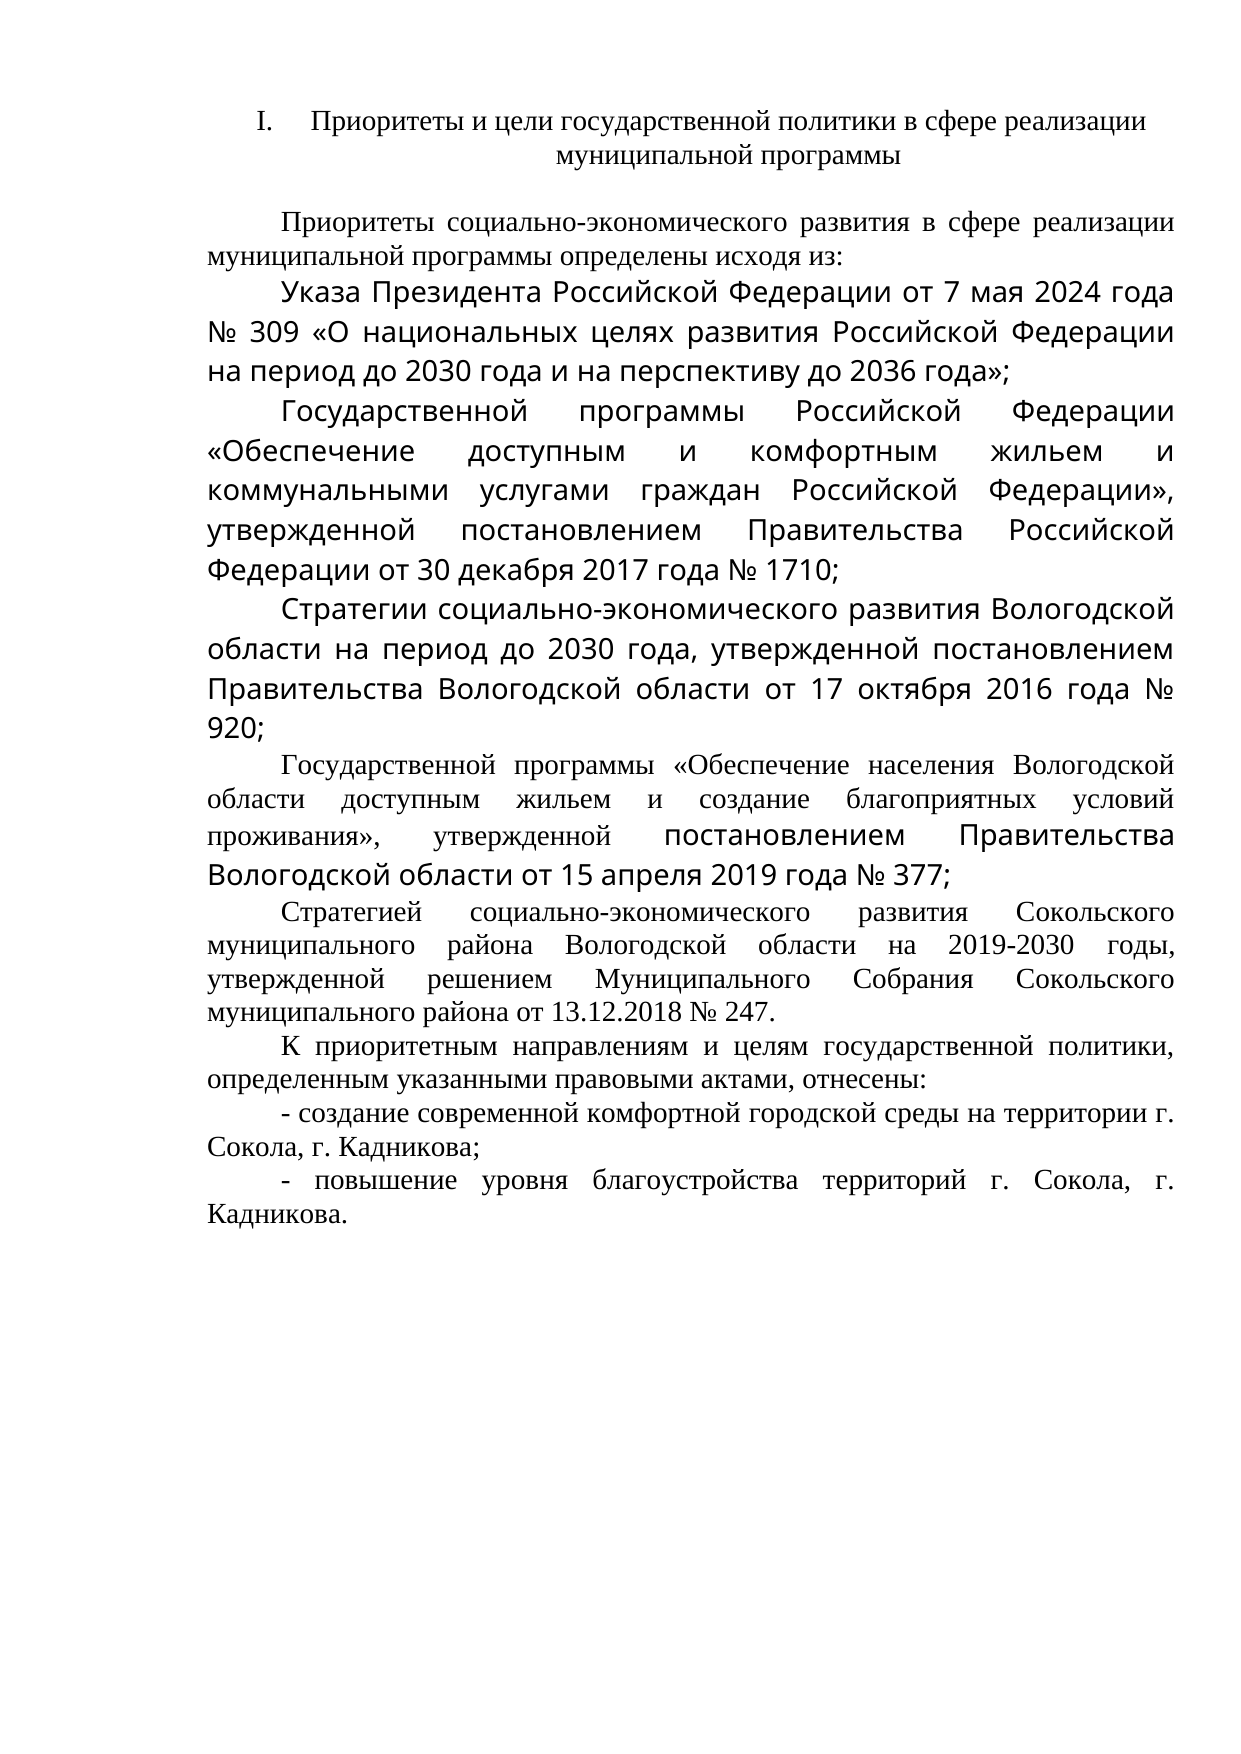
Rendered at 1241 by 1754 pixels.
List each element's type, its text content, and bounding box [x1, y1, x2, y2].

list Приоритеты социально-экономического развития в сфере реализации муниципальной программы определены исходя из: [207, 204, 1175, 271]
text Государственной программы Российской Федерации «Обеспечение доступным и комфортным жильем и коммунальными услугами граждан Российской Федерации», утвержденной постановлением Правительства Российской Федерации от 30 декабря 2017 года № 1710; [207, 390, 1175, 589]
text К приоритетным направлениям и целям государственной политики, определенным указанными правовыми актами, отнесены: [207, 1028, 1175, 1095]
text Стратегией социально-экономического развития Сокольского муниципального района Вологодской области на 2019-2030 годы, утвержденной решением Муниципального Собрания Сокольского муниципального района от 13.12.2018 № 247. [207, 894, 1175, 1028]
text - повышение уровня благоустройства территорий г. Сокола, г. Кадникова. [207, 1162, 1175, 1229]
text Стратегии социально-экономического развития Вологодской области на период до 2030 года, утвержденной постановлением Правительства Вологодской области от 17 октября 2016 года № 920; [207, 589, 1175, 747]
text - создание современной комфортной городской среды на территории г. Сокола, г. Кадникова; [207, 1095, 1175, 1162]
text Указа Президента Российской Федерации от 7 мая 2024 года № 309 «О национальных целях развития Российской Федерации на период до 2030 года и на перспективу до 2036 года»; [207, 271, 1175, 390]
list Приоритеты и цели государственной политики в сфере реализации муниципальной программы [244, 103, 1175, 171]
text Государственной программы «Обеспечение населения Вологодской области доступным жильем и создание благоприятных условий проживания», утвержденной постановлением Правительства Вологодской области от 15 апреля 2019 года № 377; [207, 747, 1175, 894]
